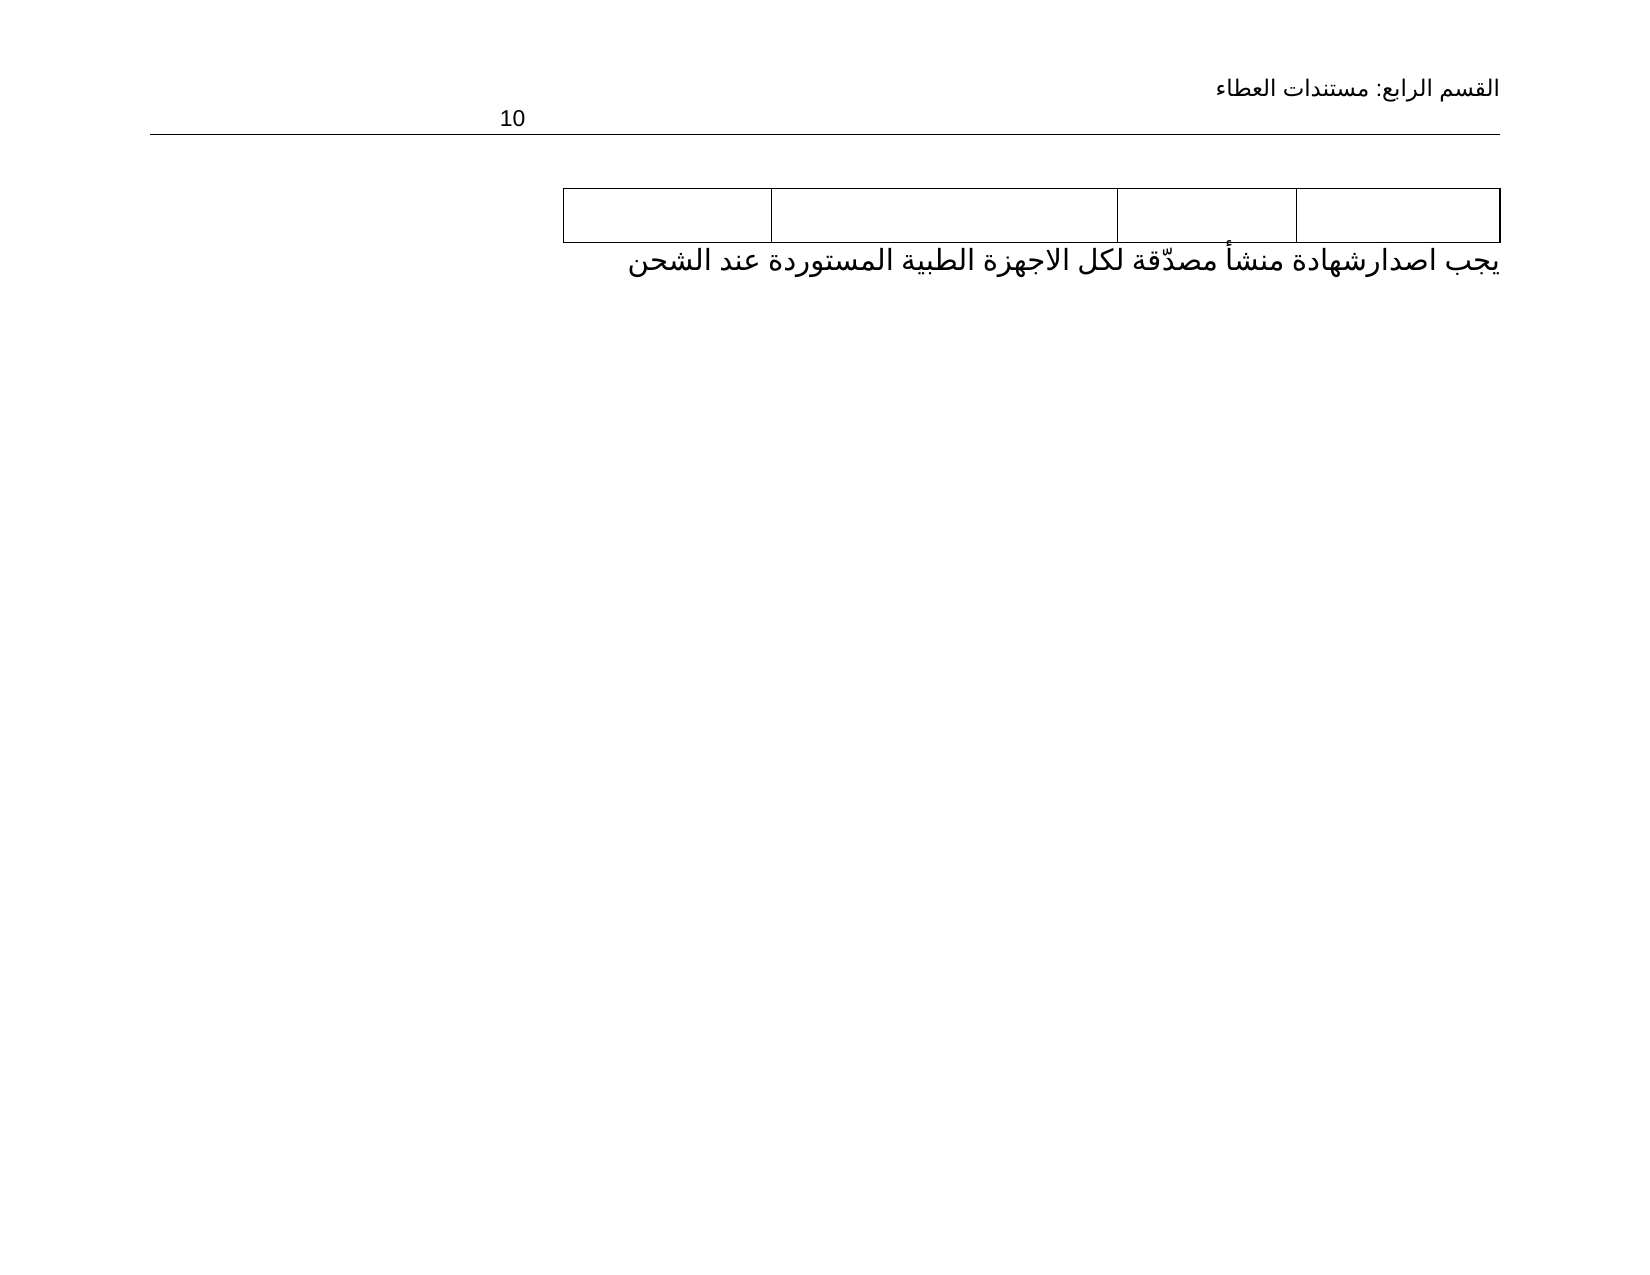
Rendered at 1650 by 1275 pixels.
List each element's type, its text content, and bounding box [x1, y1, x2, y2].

table_cell [772, 189, 1117, 242]
table_cell [1297, 189, 1499, 242]
table_cell [564, 189, 771, 242]
table_cell [1118, 189, 1296, 242]
subtitle يجب اصدارشهادة منشأ مصدّقة لكل الاجهزة الطبية المستوردة عند الشحن [150, 243, 1500, 277]
